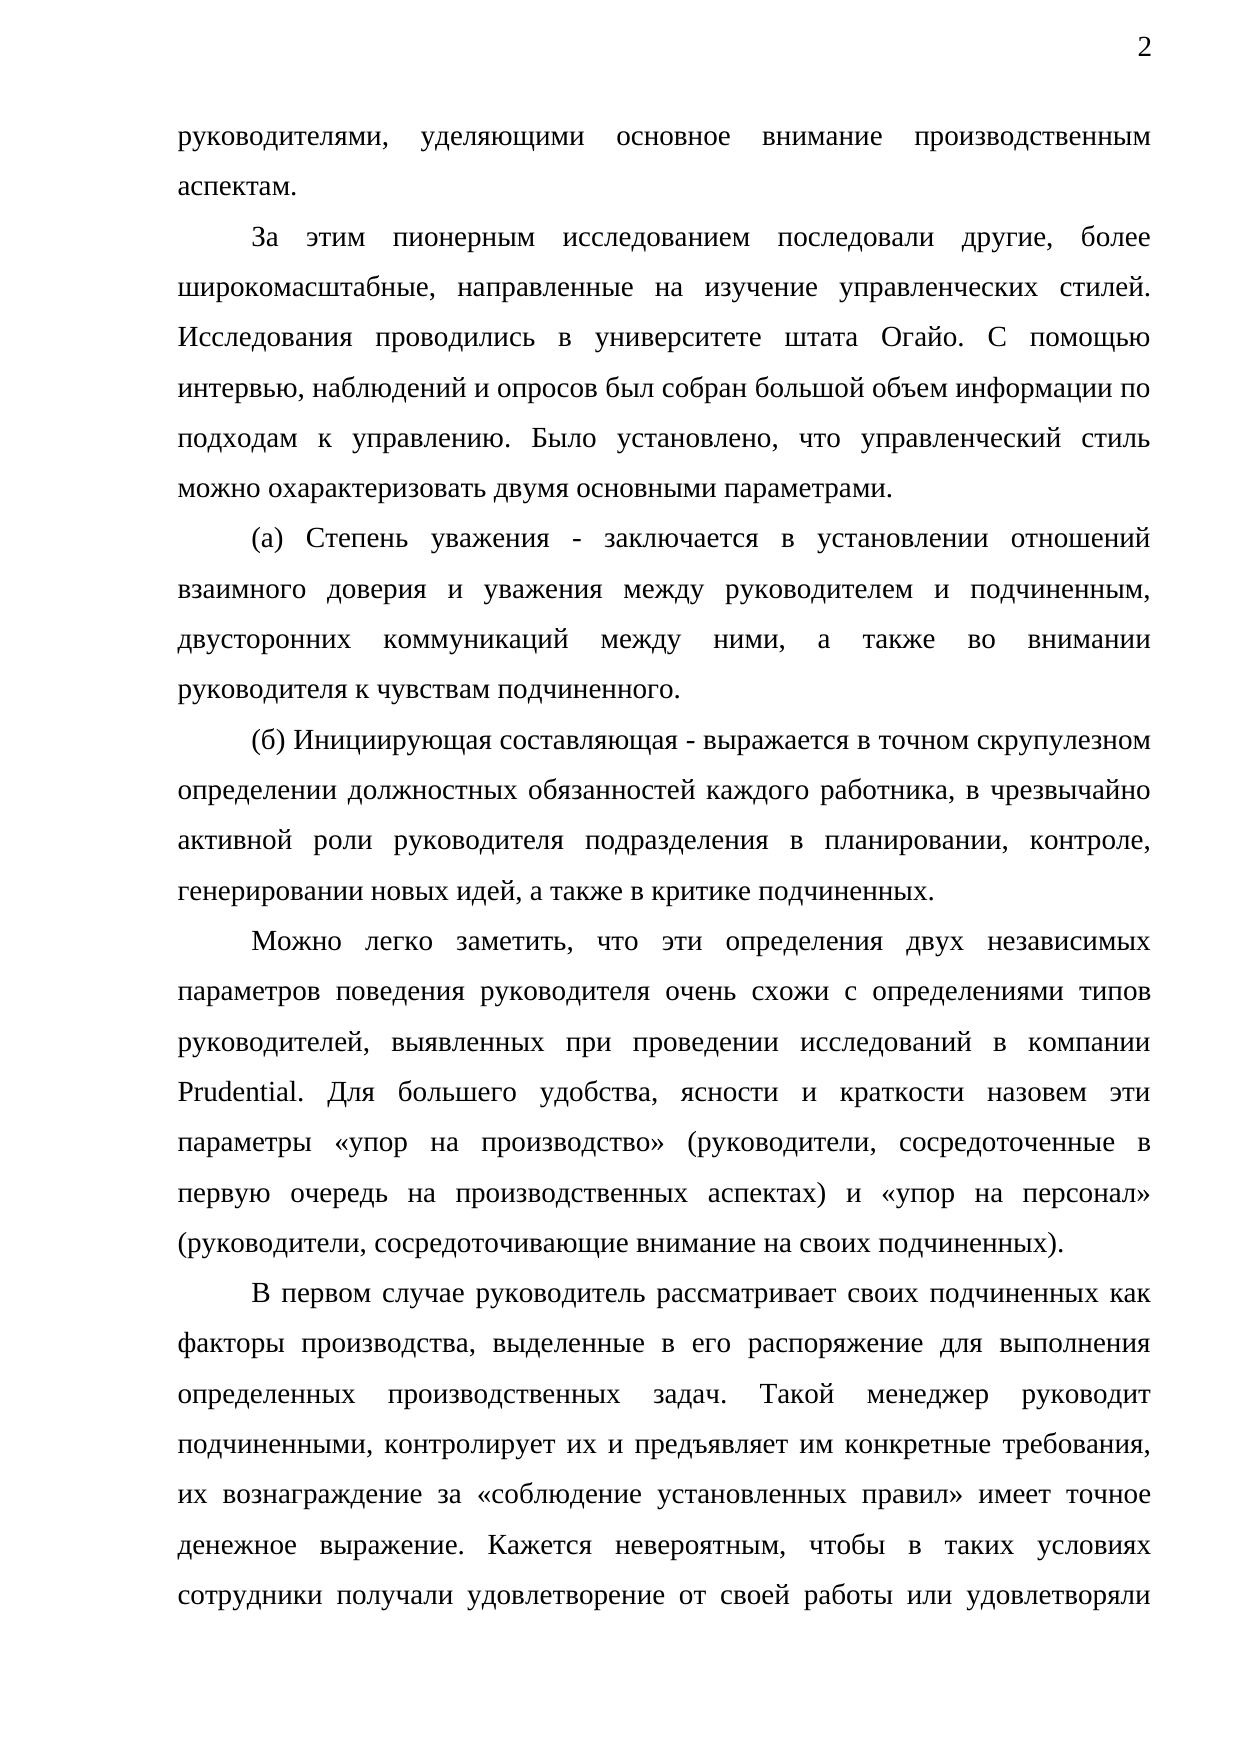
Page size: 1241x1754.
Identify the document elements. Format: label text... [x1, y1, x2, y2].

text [177, 118, 1152, 202]
text (б) Инициирующая составляющая - выражается в точном скрупулезном определении должностных обязанностей каждого работника, в чрезвычайно активной роли руководителя подразделения в планировании, контроле, генерировании новых идей, а также в критике подчиненных. [177, 722, 1152, 906]
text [177, 1275, 1152, 1611]
text За этим пионерным исследованием последовали другие, более широкомасштабные, направленные на изучение управленческих стилей. Исследования проводились в университете штата Огайо. С помощью интервью, наблюдений и опросов был собран большой объем информации по подходам к управлению. Было установлено, что управленческий стиль можно охарактеризовать двумя основными параметрами. [177, 219, 1152, 504]
text Можно легко заметить, что эти определения двух независимых параметров поведения руководителя очень схожи с определениями типов руководителей, выявленных при проведении исследований в компании Prudential. Для большего удобства, ясности и краткости назовем эти параметры «упор на производство» (руководители, сосредоточенные в первую очередь на производственных аспектах) и «упор на персонал» (руководители, сосредоточивающие внимание на своих подчиненных). [177, 923, 1152, 1258]
text (а) Степень уважения - заключается в установлении отношений взаимного доверия и уважения между руководителем и подчиненным, двусторонних коммуникаций между ними, а также во внимании руководителя к чувствам подчиненного. [177, 521, 1152, 705]
